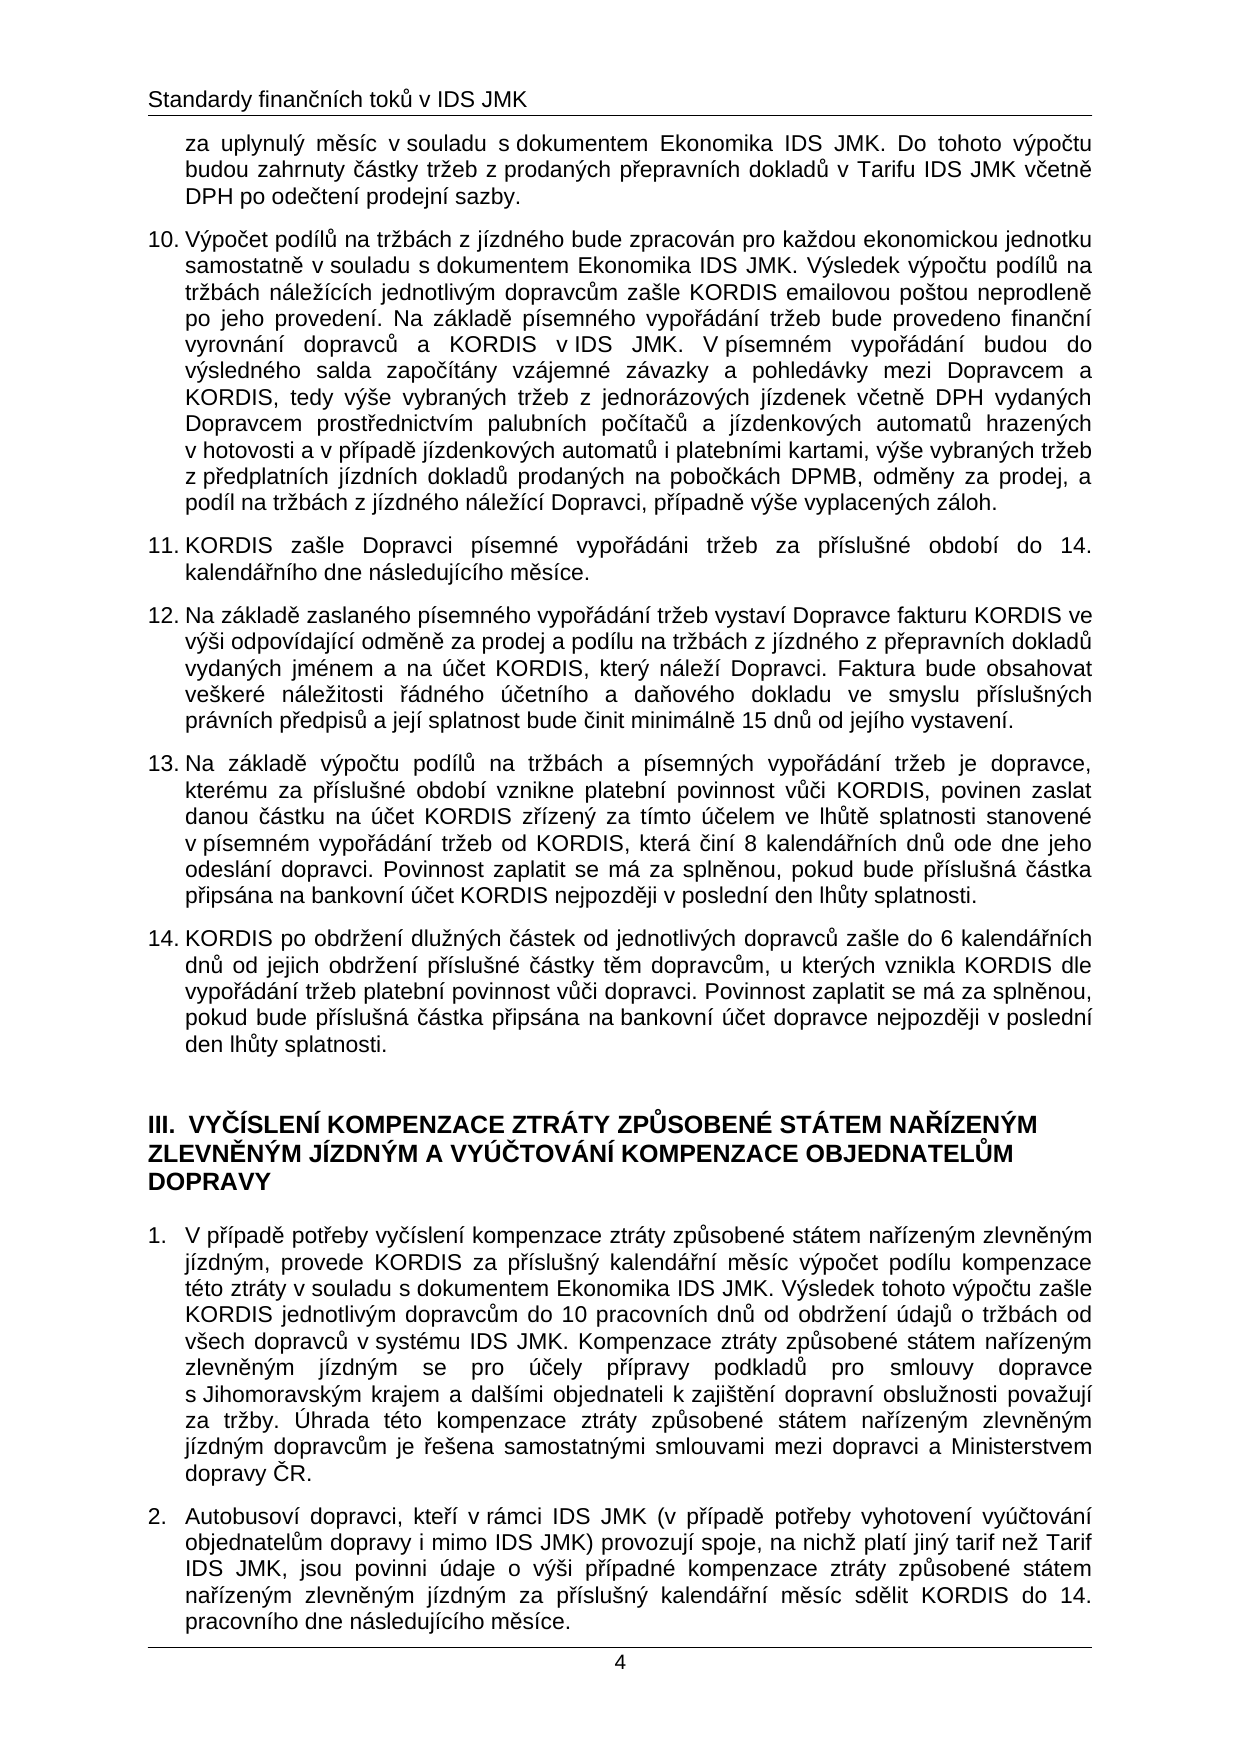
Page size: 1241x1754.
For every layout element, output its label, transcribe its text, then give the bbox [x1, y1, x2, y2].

text 1. V případě potřeby vyčíslení kompenzace ztráty způsobené státem nařízeným zlevněným jízdným, provede KORDIS za příslušný kalendářní měsíc výpočet podílu kompenzace této ztráty v souladu s dokumentem Ekonomika IDS JMK. Výsledek tohoto výpočtu zašle KORDIS jednotlivým dopravcům do 10 pracovních dnů od obdržení údajů o tržbách od všech dopravců v systému IDS JMK. Kompenzace ztráty způsobené státem nařízeným zlevněným jízdným se pro účely přípravy podkladů pro smlouvy dopravce s Jihomoravským krajem a dalšími objednateli k zajištění dopravní obslužnosti považují za tržby. Úhrada této kompenzace ztráty způsobené státem nařízeným zlevněným jízdným dopravcům je řešena samostatnými smlouvami mezi dopravci a Ministerstvem dopravy ČR. [148, 1222, 1092, 1486]
text 11. KORDIS zašle Dopravci písemné vypořádáni tržeb za příslušné období do 14. kalendářního dne následujícího měsíce. [148, 532, 1092, 585]
text 14. KORDIS po obdržení dlužných částek od jednotlivých dopravců zašle do 6 kalendářních dnů od jejich obdržení příslušné částky těm dopravcům, u kterých vznikla KORDIS dle vypořádání tržeb platební povinnost vůči dopravci. Povinnost zaplatit se má za splněnou, pokud bude příslušná částka připsána na bankovní účet dopravce nejpozději v poslední den lhůty splatnosti. [148, 925, 1092, 1057]
text III. VYČÍSLENÍ KOMPENZACE ZTRÁTY ZPŮSOBENÉ STÁTEM NAŘÍZENÝM ZLEVNĚNÝM JÍZDNÝM A VYÚČTOVÁNÍ KOMPENZACE OBJEDNATELŮM DOPRAVY [148, 1110, 1092, 1196]
text 2. Autobusoví dopravci, kteří v rámci IDS JMK (v případě potřeby vyhotovení vyúčtování objednatelům dopravy i mimo IDS JMK) provozují spoje, na nichž platí jiný tarif než Tarif IDS JMK, jsou povinni údaje o výši případné kompenzace ztráty způsobené státem nařízeným zlevněným jízdným za příslušný kalendářní měsíc sdělit KORDIS do 14. pracovního dne následujícího měsíce. [148, 1503, 1092, 1634]
text 12. Na základě zaslaného písemného vypořádání tržeb vystaví Dopravce fakturu KORDIS ve výši odpovídající odměně za prodej a podílu na tržbách z jízdného z přepravních dokladů vydaných jménem a na účet KORDIS, který náleží Dopravci. Faktura bude obsahovat veškeré náležitosti řádného účetního a daňového dokladu ve smyslu příslušných právních předpisů a její splatnost bude činit minimálně 15 dnů od jejího vystavení. [148, 602, 1092, 734]
text 13. Na základě výpočtu podílů na tržbách a písemných vypořádání tržeb je dopravce, kterému za příslušné období vznikne platební povinnost vůči KORDIS, povinen zaslat danou částku na účet KORDIS zřízený za tímto účelem ve lhůtě splatnosti stanovené v písemném vypořádání tržeb od KORDIS, která činí 8 kalendářních dnů ode dne jeho odeslání dopravci. Povinnost zaplatit se má za splněnou, pokud bude příslušná částka připsána na bankovní účet KORDIS nejpozději v poslední den lhůty splatnosti. [148, 750, 1092, 908]
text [148, 130, 1092, 209]
text 10. Výpočet podílů na tržbách z jízdného bude zpracován pro každou ekonomickou jednotku samostatně v souladu s dokumentem Ekonomika IDS JMK. Výsledek výpočtu podílů na tržbách náležících jednotlivým dopravcům zašle KORDIS emailovou poštou neprodleně po jeho provedení. Na základě písemného vypořádání tržeb bude provedeno finanční vyrovnání dopravců a KORDIS v IDS JMK. V písemném vypořádání budou do výsledného salda započítány vzájemné závazky a pohledávky mezi Dopravcem a KORDIS, tedy výše vybraných tržeb z jednorázových jízdenek včetně DPH vydaných Dopravcem prostřednictvím palubních počítačů a jízdenkových automatů hrazených v hotovosti a v případě jízdenkových automatů i platebními kartami, výše vybraných tržeb z předplatních jízdních dokladů prodaných na pobočkách DPMB, odměny za prodej, a podíl na tržbách z jízdného náležící Dopravci, případně výše vyplacených záloh. [148, 226, 1092, 516]
